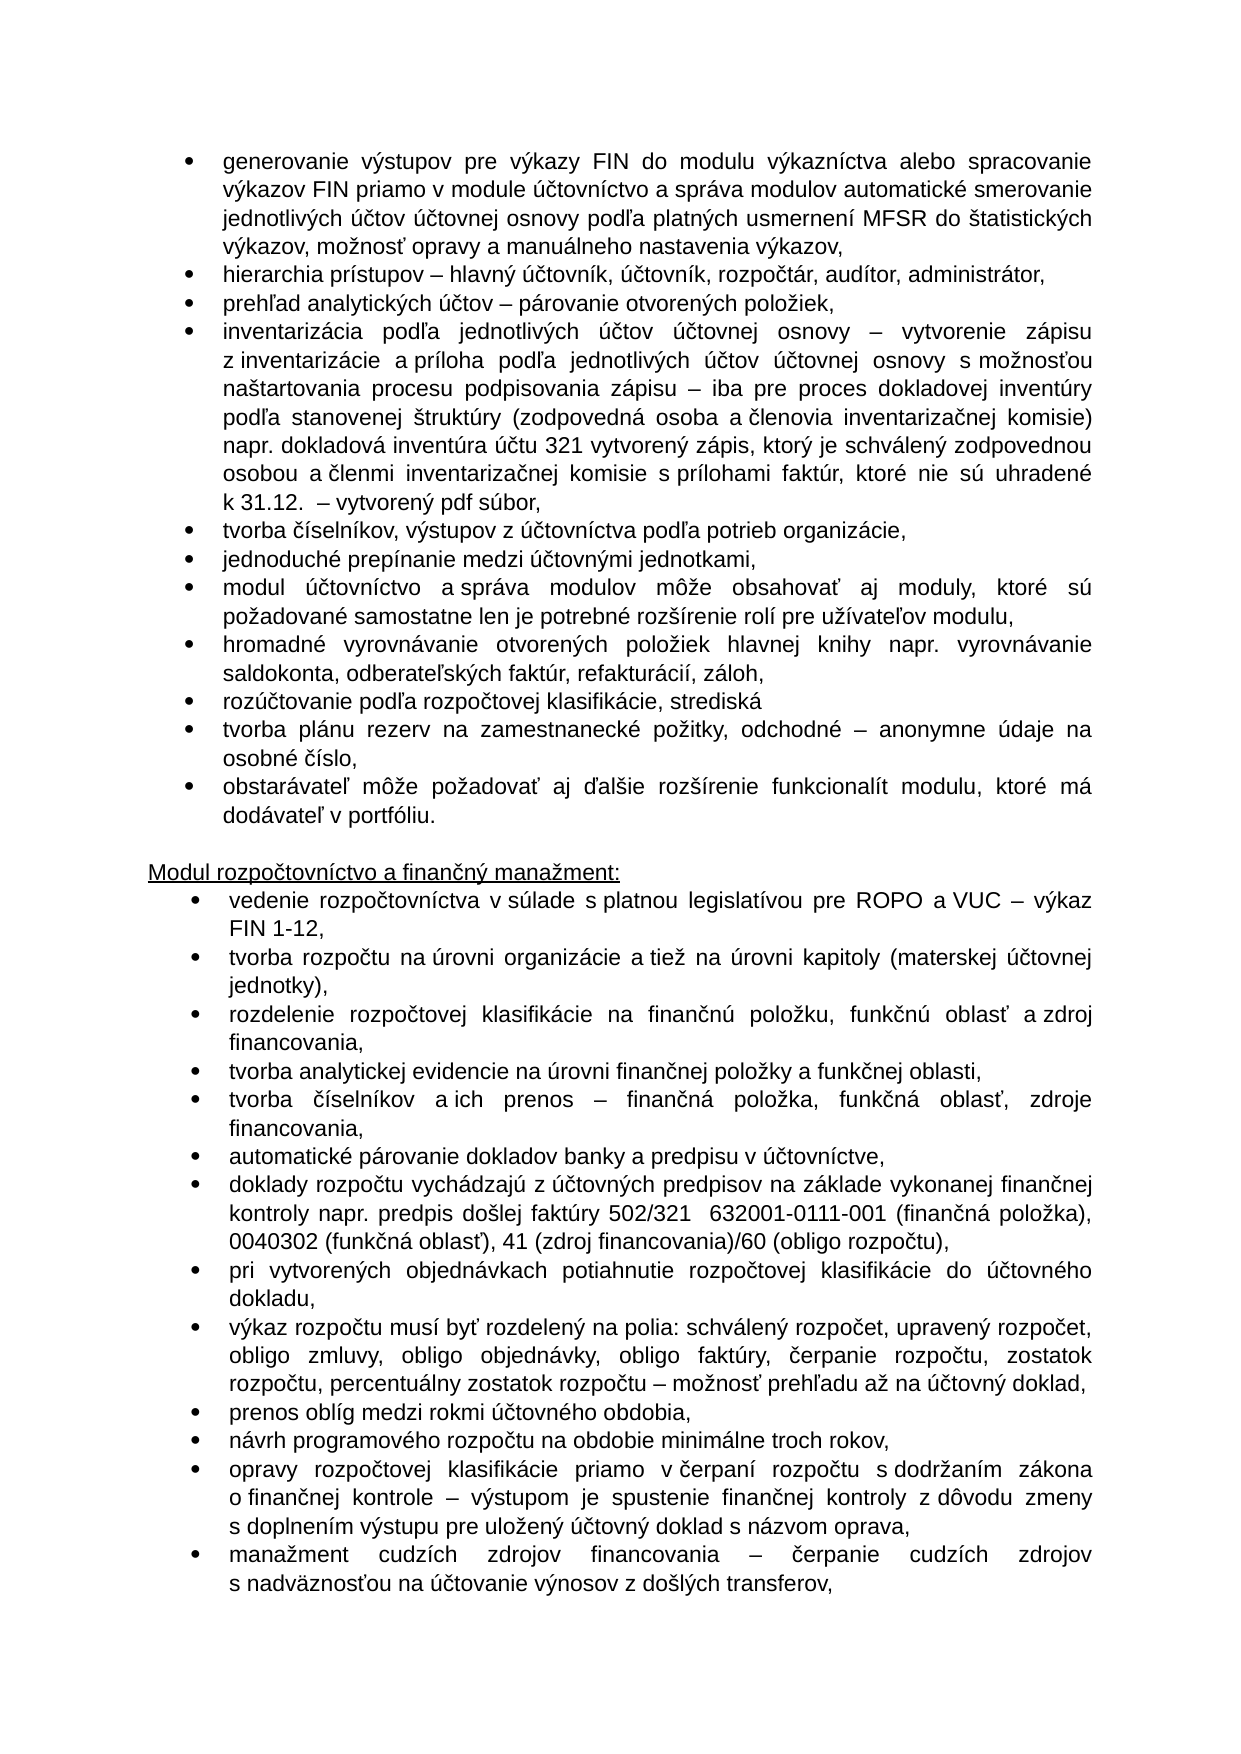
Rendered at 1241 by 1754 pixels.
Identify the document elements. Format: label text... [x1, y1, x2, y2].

list generovanie výstupov pre výkazy FIN do modulu výkazníctva alebo spracovanie výkazov FIN priamo v module účtovníctvo a správa modulov automatické smerovanie jednotlivých účtov účtovnej osnovy podľa platných usmernení MFSR do štatistických výkazov, možnosť opravy a manuálneho nastavenia výkazov, [185, 148, 1093, 259]
list pri vytvorených objednávkach potiahnutie rozpočtovej klasifikácie do účtovného dokladu, [191, 1257, 1093, 1311]
list prenos oblíg medzi rokmi účtovného obdobia, [191, 1399, 1093, 1425]
list modul účtovníctvo a správa modulov môže obsahovať aj moduly, ktoré sú požadované samostatne len je potrebné rozšírenie rolí pre užívateľov modulu, [185, 574, 1093, 629]
list obstarávateľ môže požadovať aj ďalšie rozšírenie funkcionalít modulu, ktoré má dodávateľ v portfóliu. [185, 773, 1093, 828]
list návrh programového rozpočtu na obdobie minimálne troch rokov, [191, 1427, 1093, 1454]
list hierarchia prístupov – hlavný účtovník, účtovník, rozpočtár, audítor, administrátor, [185, 261, 1093, 288]
list tvorba rozpočtu na úrovni organizácie a tiež na úrovni kapitoly (materskej účtovnej jednotky), [191, 944, 1093, 999]
list manažment cudzích zdrojov financovania – čerpanie cudzích zdrojov s nadväznosťou na účtovanie výnosov z došlých transferov, [191, 1541, 1093, 1596]
list tvorba číselníkov, výstupov z účtovníctva podľa potrieb organizácie, [185, 517, 1093, 544]
list výkaz rozpočtu musí byť rozdelený na polia: schválený rozpočet, upravený rozpočet, obligo zmluvy, obligo objednávky, obligo faktúry, čerpanie rozpočtu, zostatok rozpočtu, percentuálny zostatok rozpočtu – možnosť prehľadu až na účtovný doklad, [191, 1313, 1093, 1397]
list tvorba analytickej evidencie na úrovni finančnej položky a funkčnej oblasti, [191, 1058, 1093, 1084]
list vedenie rozpočtovníctva v súlade s platnou legislatívou pre ROPO a VUC – výkaz FIN 1-12, [191, 887, 1093, 942]
list rozdelenie rozpočtovej klasifikácie na finančnú položku, funkčnú oblasť a zdroj financovania, [191, 1001, 1093, 1056]
text Modul rozpočtovníctvo a finančný manažment: [148, 858, 1093, 885]
list tvorba číselníkov a ich prenos – finančná položka, funkčná oblasť, zdroje financovania, [191, 1086, 1093, 1141]
list automatické párovanie dokladov banky a predpisu v účtovníctve, [191, 1143, 1093, 1169]
list opravy rozpočtovej klasifikácie priamo v čerpaní rozpočtu s dodržaním zákona o finančnej kontrole – výstupom je spustenie finančnej kontroly z dôvodu zmeny s doplnením výstupu pre uložený účtovný doklad s názvom oprava, [191, 1456, 1093, 1539]
list jednoduché prepínanie medzi účtovnými jednotkami, [185, 546, 1093, 572]
list doklady rozpočtu vychádzajú z účtovných predpisov na základe vykonanej finančnej kontroly napr. predpis došlej faktúry 502/321 632001-0111-001 (finančná položka), 0040302 (funkčná oblasť), 41 (zdroj financovania)/60 (obligo rozpočtu), [191, 1171, 1093, 1254]
list hromadné vyrovnávanie otvorených položiek hlavnej knihy napr. vyrovnávanie saldokonta, odberateľských faktúr, refakturácií, záloh, [185, 631, 1093, 686]
list rozúčtovanie podľa rozpočtovej klasifikácie, strediská [185, 688, 1093, 714]
list prehľad analytických účtov – párovanie otvorených položiek, [185, 290, 1093, 316]
list tvorba plánu rezerv na zamestnanecké požitky, odchodné – anonymne údaje na osobné číslo, [185, 716, 1093, 771]
list inventarizácia podľa jednotlivých účtov účtovnej osnovy – vytvorenie zápisu z inventarizácie a príloha podľa jednotlivých účtov účtovnej osnovy s možnosťou naštartovania procesu podpisovania zápisu – iba pre proces dokladovej inventúry podľa stanovenej štruktúry (zodpovedná osoba a členovia inventarizačnej komisie) napr. dokladová inventúra účtu 321 vytvorený zápis, ktorý je schválený zodpovednou osobou a členmi inventarizačnej komisie s prílohami faktúr, ktoré nie sú uhradené k 31.12. – vytvorený pdf súbor, [185, 318, 1093, 515]
